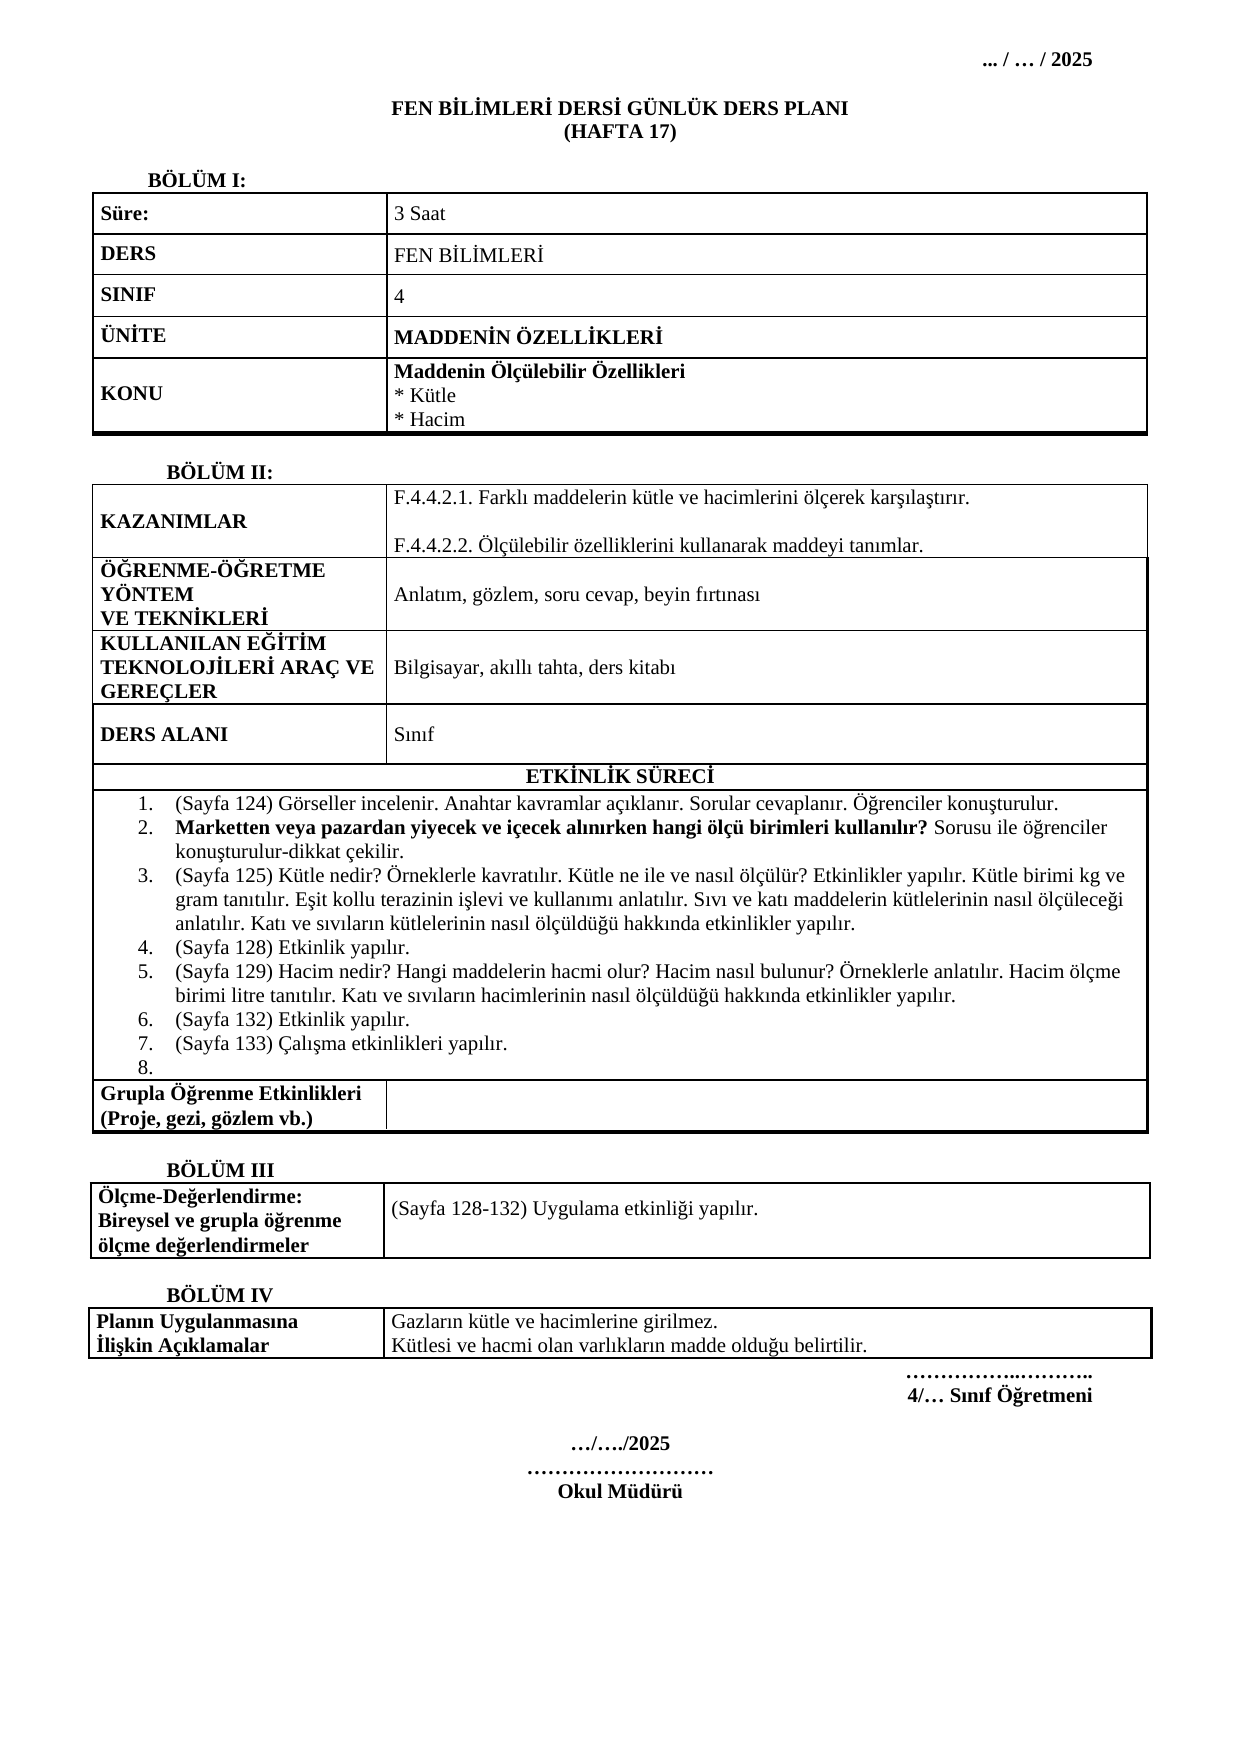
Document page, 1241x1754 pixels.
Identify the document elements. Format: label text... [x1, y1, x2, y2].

table_cell ETKİNLİK SÜRECİ [94, 765, 1146, 788]
table_cell DERS [94, 235, 386, 274]
text ……………..……….. [148, 1359, 1092, 1383]
table_header Gazların kütle ve hacimlerine girilmez. Kütlesi ve hacmi olan varlıkların madde olduğu belirtilir. [385, 1309, 1150, 1357]
table_cell DERS ALANI [94, 705, 386, 763]
table_cell MADDENİN ÖZELLİKLERİ [388, 317, 1146, 357]
table_cell KULLANILAN EĞİTİM TEKNOLOJİLERİ ARAÇ VE GEREÇLER [93, 631, 386, 703]
table_header Ölçme-Değerlendirme: Bireysel ve grupla öğrenme ölçme değerlendirmeler [92, 1184, 383, 1257]
table_cell ÜNİTE [94, 317, 386, 357]
text FEN BİLİMLERİ DERSİ GÜNLÜK DERS PLANI [148, 95, 1092, 119]
table_cell SINIF [94, 275, 386, 316]
table_header F.4.4.2.1. Farklı maddelerin kütle ve hacimlerini ölçerek karşılaştırır. F.4.4.2.2. Ölçülebilir özelliklerini kullanarak maddeyi tanımlar. [387, 485, 1147, 557]
text 4/… Sınıf Öğretmeni [148, 1383, 1092, 1407]
text ……………………… [148, 1455, 1092, 1479]
text (HAFTA 17) [148, 119, 1092, 143]
table_cell 4 [388, 275, 1146, 316]
table_cell Maddenin Ölçülebilir Özellikleri * Kütle * Hacim [388, 359, 1146, 431]
table_cell ÖĞRENME-ÖĞRETME YÖNTEM VE TEKNİKLERİ [93, 558, 386, 630]
table_cell Anlatım, gözlem, soru cevap, beyin fırtınası [387, 558, 1146, 630]
table_cell Bilgisayar, akıllı tahta, ders kitabı [387, 631, 1146, 703]
subtitle BÖLÜM III [148, 1158, 1092, 1182]
subtitle BÖLÜM IV [148, 1283, 1092, 1307]
table_cell Grupla Öğrenme Etkinlikleri (Proje, gezi, gözlem vb.) [94, 1081, 386, 1129]
table_header 3 Saat [388, 194, 1146, 233]
text ... / … / 2025 [148, 47, 1092, 71]
table_header Planın Uygulanmasına İlişkin Açıklamalar [90, 1309, 383, 1357]
table_cell Sınıf [387, 705, 1146, 763]
table_cell [387, 1081, 1146, 1129]
table_cell KONU [94, 359, 386, 431]
table_header Süre: [94, 194, 386, 233]
table_header KAZANIMLAR [93, 485, 386, 557]
text Okul Müdürü [148, 1479, 1092, 1503]
table_cell (Sayfa 124) Görseller incelenir. Anahtar kavramlar açıklanır. Sorular cevaplanır. Öğrenciler konuşturulur. Marketten veya pazardan yiyecek ve içecek alınırken hangi ölçü birimleri kullanılır? Sorusu ile öğrenciler konuşturulur-dikkat çekilir. (Sayfa 125) Kütle nedir? Örneklerle kavratılır. Kütle ne ile ve nasıl ölçülür? Etkinlikler yapılır. Kütle birimi kg ve gram tanıtılır. Eşit kollu terazinin işlevi ve kullanımı anlatılır. Sıvı ve katı maddelerin kütlelerinin nasıl ölçüleceği anlatılır. Katı ve sıvıların kütlelerinin nasıl ölçüldüğü hakkında etkinlikler yapılır. (Sayfa 128) Etkinlik yapılır. (Sayfa 129) Hacim nedir? Hangi maddelerin hacmi olur? Hacim nasıl bulunur? Örneklerle anlatılır. Hacim ölçme birimi litre tanıtılır. Katı ve sıvıların hacimlerinin nasıl ölçüldüğü hakkında etkinlikler yapılır. (Sayfa 132) Etkinlik yapılır. (Sayfa 133) Çalışma etkinlikleri yapılır. [94, 791, 1146, 1079]
text BÖLÜM II: [148, 459, 1092, 484]
text …/…./2025 [148, 1431, 1092, 1455]
table_header (Sayfa 128-132) Uygulama etkinliği yapılır. [385, 1184, 1149, 1257]
table_cell FEN BİLİMLERİ [388, 235, 1146, 274]
text BÖLÜM I: [148, 168, 1092, 192]
